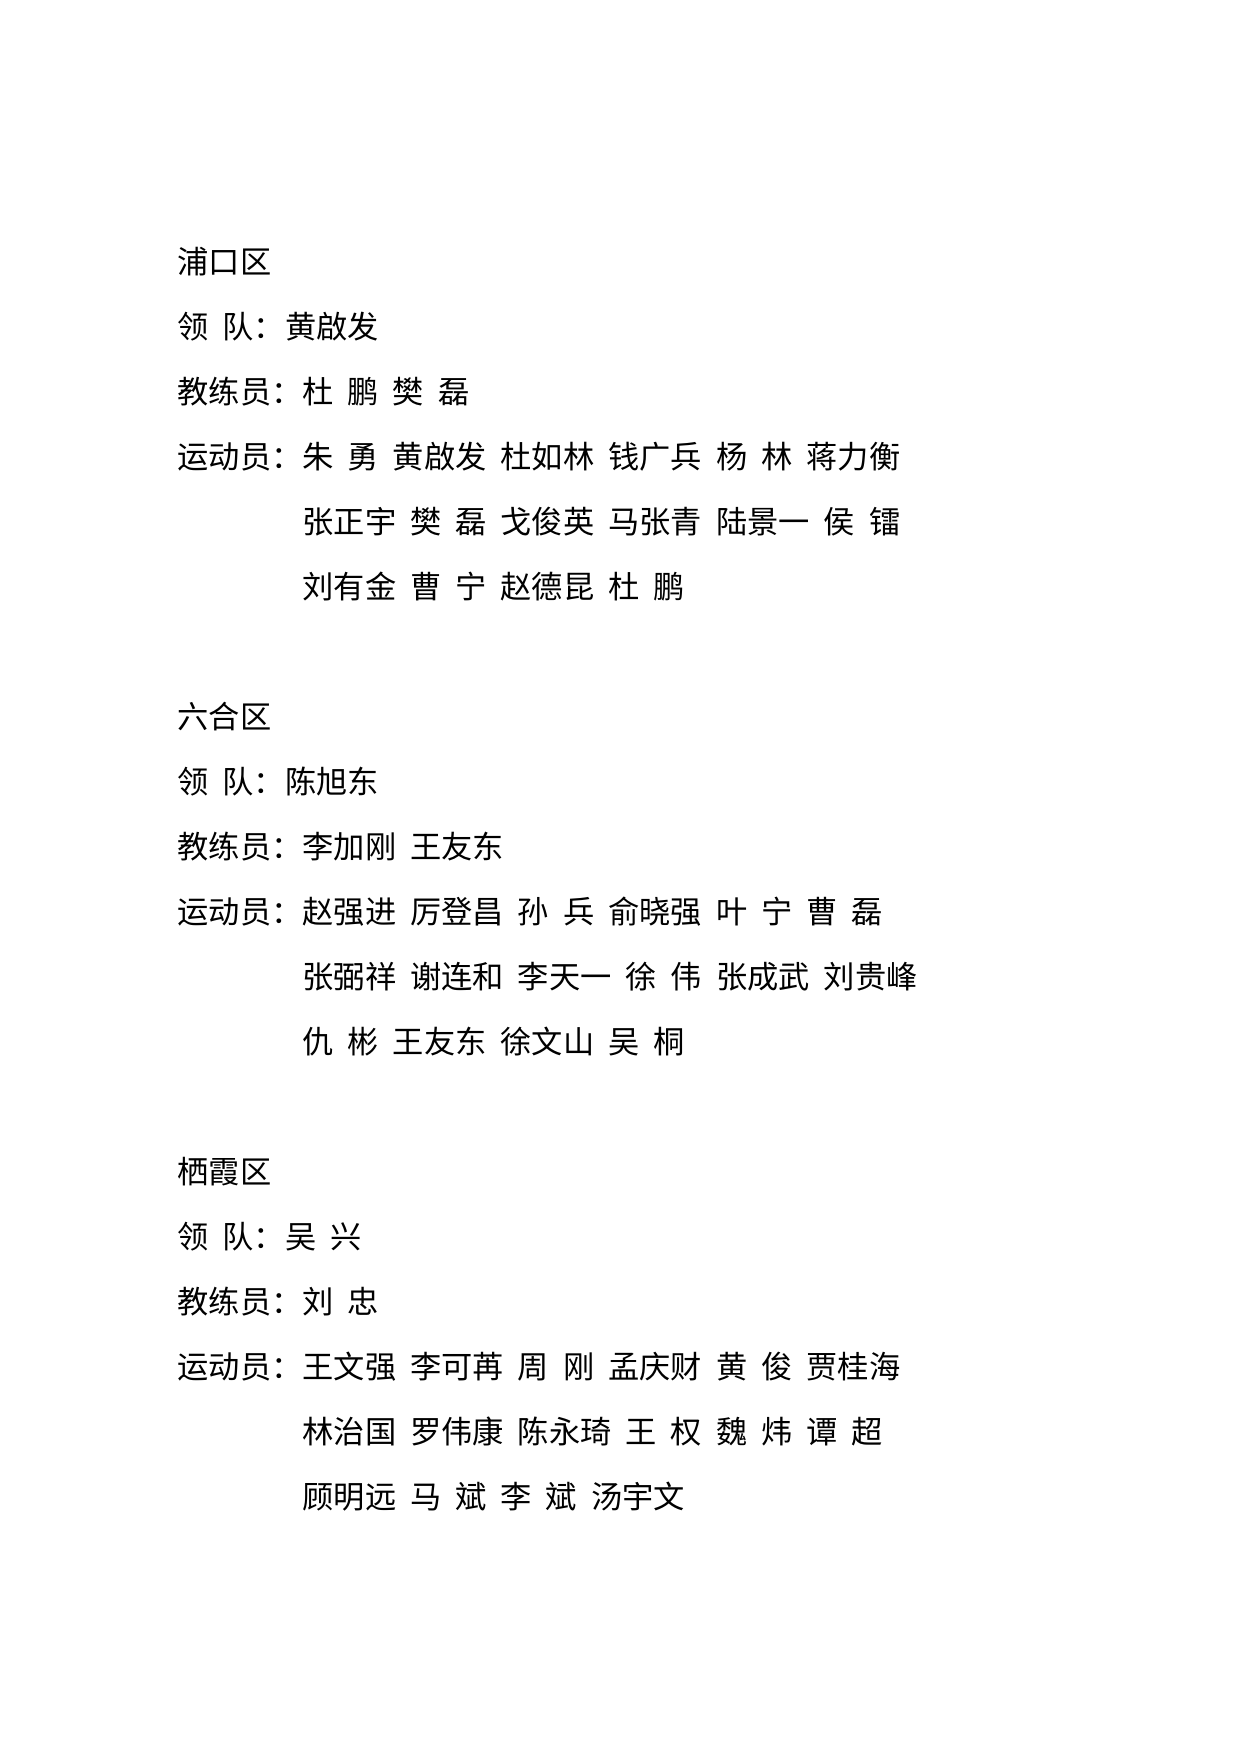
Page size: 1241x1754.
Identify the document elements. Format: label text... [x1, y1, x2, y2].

text 张正宇 樊 磊 戈俊英 马张青 陆景一 侯 镭 [177, 487, 1063, 552]
text 教练员：李加刚 王友东 [177, 812, 1063, 877]
text 顾明远 马 斌 李 斌 汤宇文 [177, 1462, 1063, 1527]
text 领 队：黄啟发 [177, 292, 1063, 357]
text 运动员：朱 勇 黄啟发 杜如林 钱广兵 杨 林 蒋力衡 [177, 422, 1063, 487]
text 领 队：陈旭东 [177, 747, 1063, 812]
text 刘有金 曹 宁 赵德昆 杜 鹏 [177, 552, 1063, 617]
text 浦口区 [177, 227, 1063, 292]
text 领 队：吴 兴 [177, 1202, 1063, 1267]
text 教练员：杜 鹏 樊 磊 [177, 357, 1063, 422]
text 运动员：王文强 李可苒 周 刚 孟庆财 黄 俊 贾桂海 [177, 1332, 1063, 1397]
text 仇 彬 王友东 徐文山 吴 桐 [177, 1007, 1063, 1072]
text 运动员：赵强进 厉登昌 孙 兵 俞晓强 叶 宁 曹 磊 [177, 877, 1063, 942]
text 六合区 [177, 682, 1063, 747]
text 教练员：刘 忠 [177, 1267, 1063, 1332]
text 林治国 罗伟康 陈永琦 王 权 魏 炜 谭 超 [177, 1397, 1063, 1462]
text 栖霞区 [177, 1137, 1063, 1202]
text 张弼祥 谢连和 李天一 徐 伟 张成武 刘贵峰 [177, 942, 1063, 1007]
